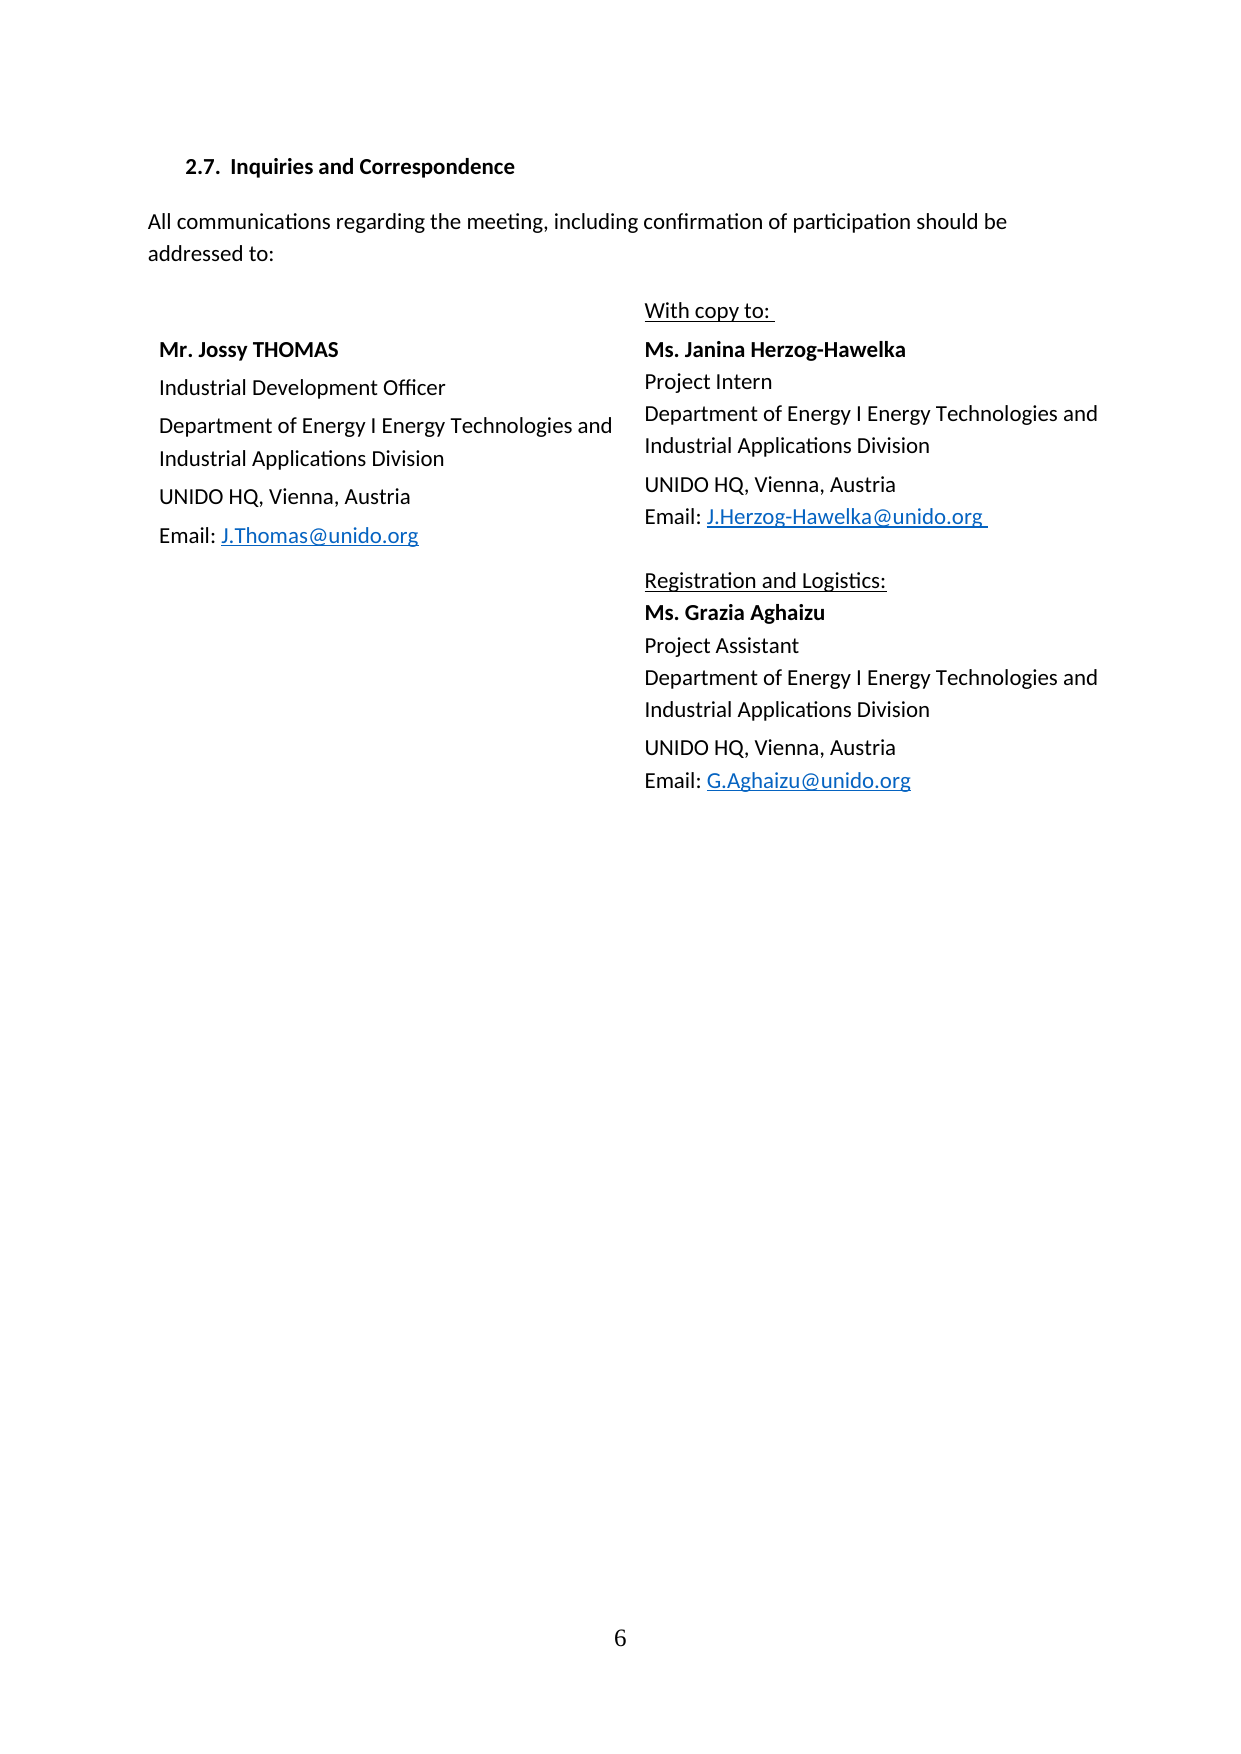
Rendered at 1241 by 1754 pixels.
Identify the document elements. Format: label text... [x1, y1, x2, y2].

table_header With copy to: Ms. Janina Herzog-Hawelka Project Intern Department of Energy I Energy Technologies and Industrial Applications Division UNIDO HQ, Vienna, Austria Email: J.Herzog-Hawelka@unido.org Registration and Logistics: Ms. Grazia Aghaizu Project Assistant Department of Energy I Energy Technologies and Industrial Applications Division UNIDO HQ, Vienna, Austria Email: G.Aghaizu@unido.org [633, 296, 1123, 804]
subtitle Inquiries and Correspondence [185, 152, 1093, 180]
table_header Mr. Jossy THOMAS Industrial Development Officer Department of Energy I Energy Technologies and Industrial Applications Division UNIDO HQ, Vienna, Austria Email: J.Thomas@unido.org [148, 296, 633, 804]
text All communications regarding the meeting, including confirmation of participation should be addressed to: [148, 207, 1093, 267]
